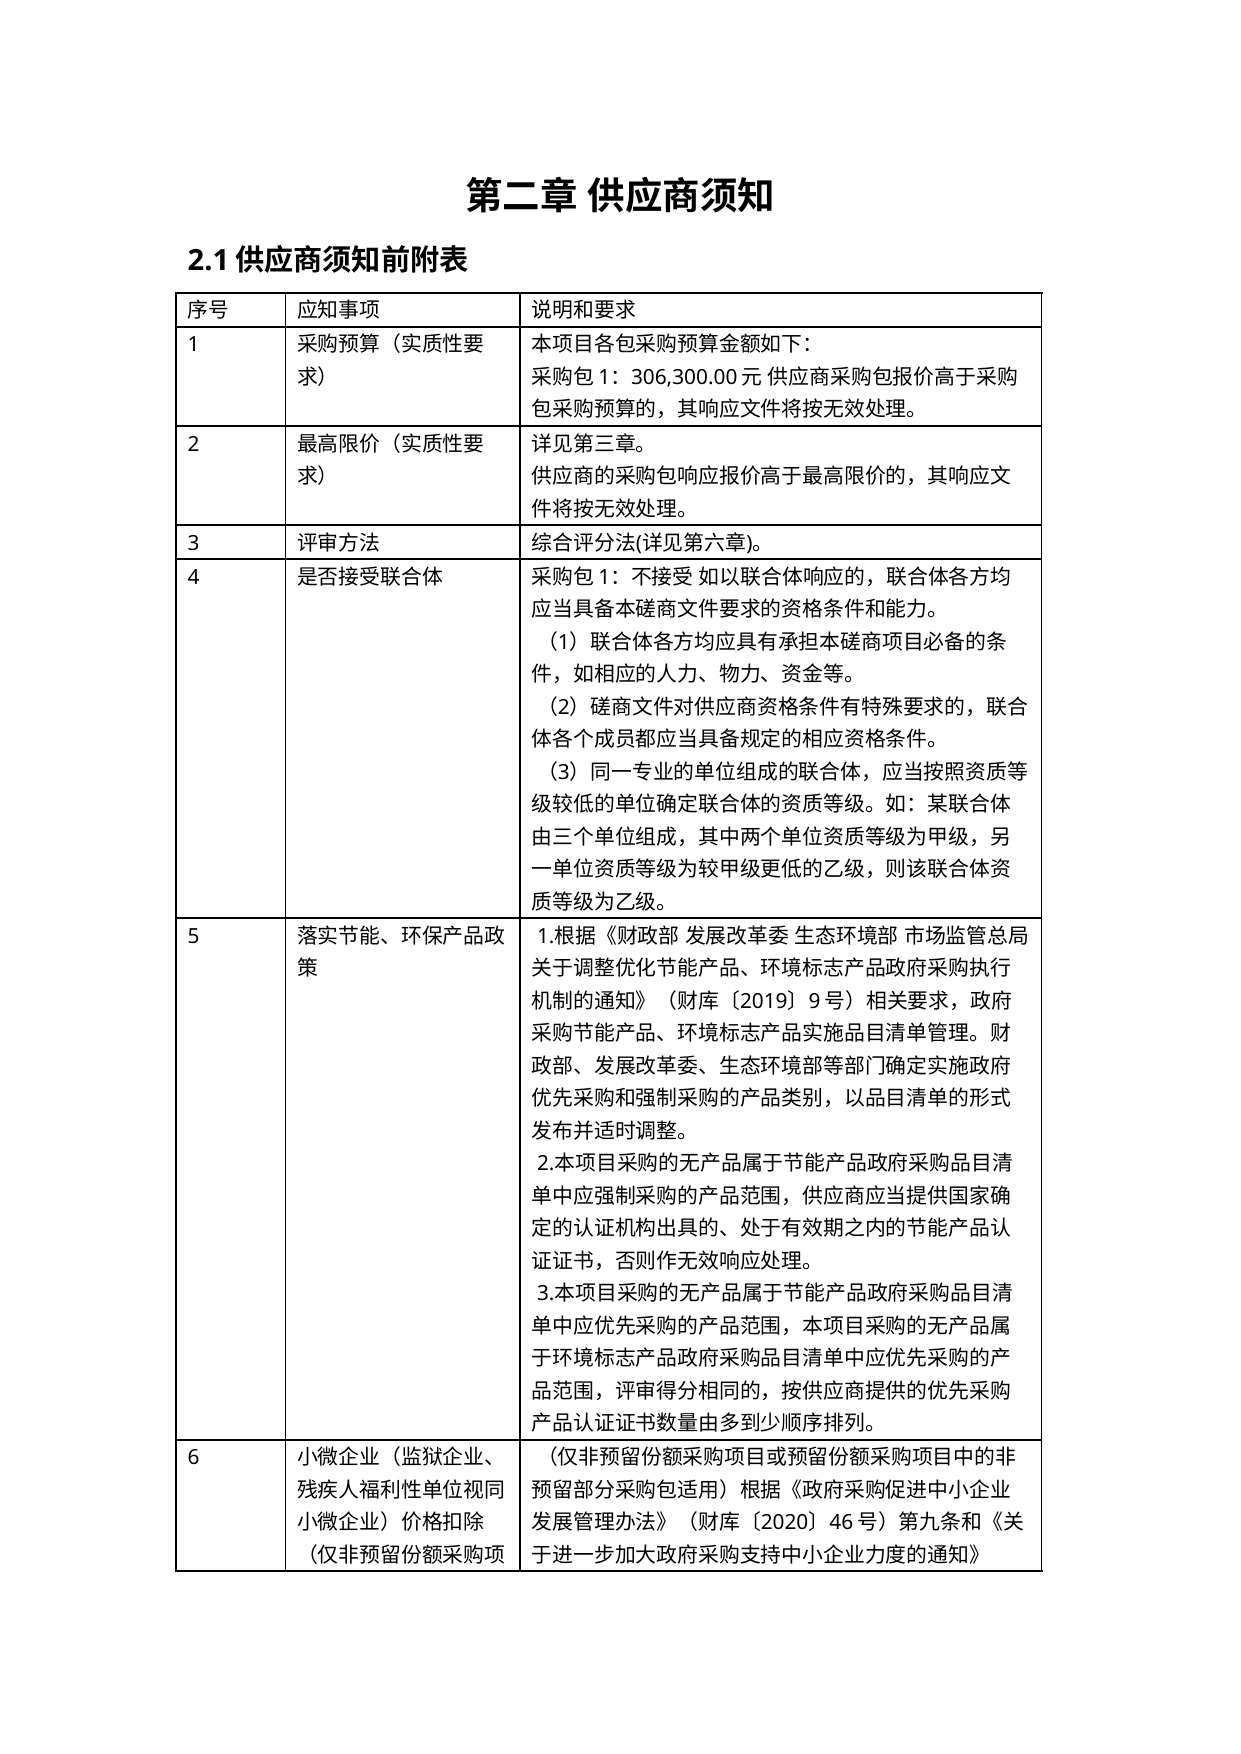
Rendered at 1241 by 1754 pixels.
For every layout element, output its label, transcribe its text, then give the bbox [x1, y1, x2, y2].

table_cell 2 [177, 427, 285, 524]
text 第二章 供应商须知 [187, 162, 1053, 227]
table_cell 1 [177, 328, 285, 425]
table_cell 采购预算（实质性要求） [286, 328, 519, 425]
table_cell 详见第三章。 供应商的采购包响应报价高于最高限价的，其响应文件将按无效处理。 [521, 427, 1041, 524]
table_cell 最高限价（实质性要求） [286, 427, 519, 524]
table_header 应知事项 [286, 294, 519, 326]
table_cell 本项目各包采购预算金额如下： 采购包1：306,300.00元 供应商采购包报价高于采购包采购预算的，其响应文件将按无效处理。 [521, 328, 1041, 425]
table_cell 4 [177, 560, 285, 917]
table_cell 采购包1：不接受 如以联合体响应的，联合体各方均应当具备本磋商文件要求的资格条件和能力。 （1）联合体各方均应具有承担本磋商项目必备的条件，如相应的人力、物力、资金等。 （2）磋商文件对供应商资格条件有特殊要求的，联合体各个成员都应当具备规定的相应资格条件。 （3）同一专业的单位组成的联合体，应当按照资质等级较低的单位确定联合体的资质等级。如：某联合体由三个单位组成，其中两个单位资质等级为甲级，另一单位资质等级为较甲级更低的乙级，则该联合体资质等级为乙级。 [521, 560, 1041, 917]
table_header 序号 [177, 294, 285, 326]
table_cell 1.根据《财政部 发展改革委 生态环境部 市场监管总局关于调整优化节能产品、环境标志产品政府采购执行机制的通知》（财库〔2019〕9号）相关要求，政府采购节能产品、环境标志产品实施品目清单管理。财政部、发展改革委、生态环境部等部门确定实施政府优先采购和强制采购的产品类别，以品目清单的形式发布并适时调整。 2.本项目采购的无产品属于节能产品政府采购品目清单中应强制采购的产品范围，供应商应当提供国家确定的认证机构出具的、处于有效期之内的节能产品认证证书，否则作无效响应处理。 3.本项目采购的无产品属于节能产品政府采购品目清单中应优先采购的产品范围，本项目采购的无产品属于环境标志产品政府采购品目清单中应优先采购的产品范围，评审得分相同的，按供应商提供的优先采购产品认证证书数量由多到少顺序排列。 [521, 919, 1041, 1439]
table_cell 落实节能、环保产品政策 [286, 919, 519, 1439]
table_cell 评审方法 [286, 526, 519, 558]
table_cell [521, 1441, 1041, 1570]
table_cell 5 [177, 919, 285, 1439]
table_header 说明和要求 [521, 294, 1041, 326]
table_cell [286, 1441, 519, 1570]
text 2.1供应商须知前附表 [187, 227, 1053, 292]
table_cell 是否接受联合体 [286, 560, 519, 917]
table_cell 3 [177, 526, 285, 558]
table_cell 综合评分法(详见第六章)。 [521, 526, 1041, 558]
table_cell 6 [177, 1441, 285, 1570]
